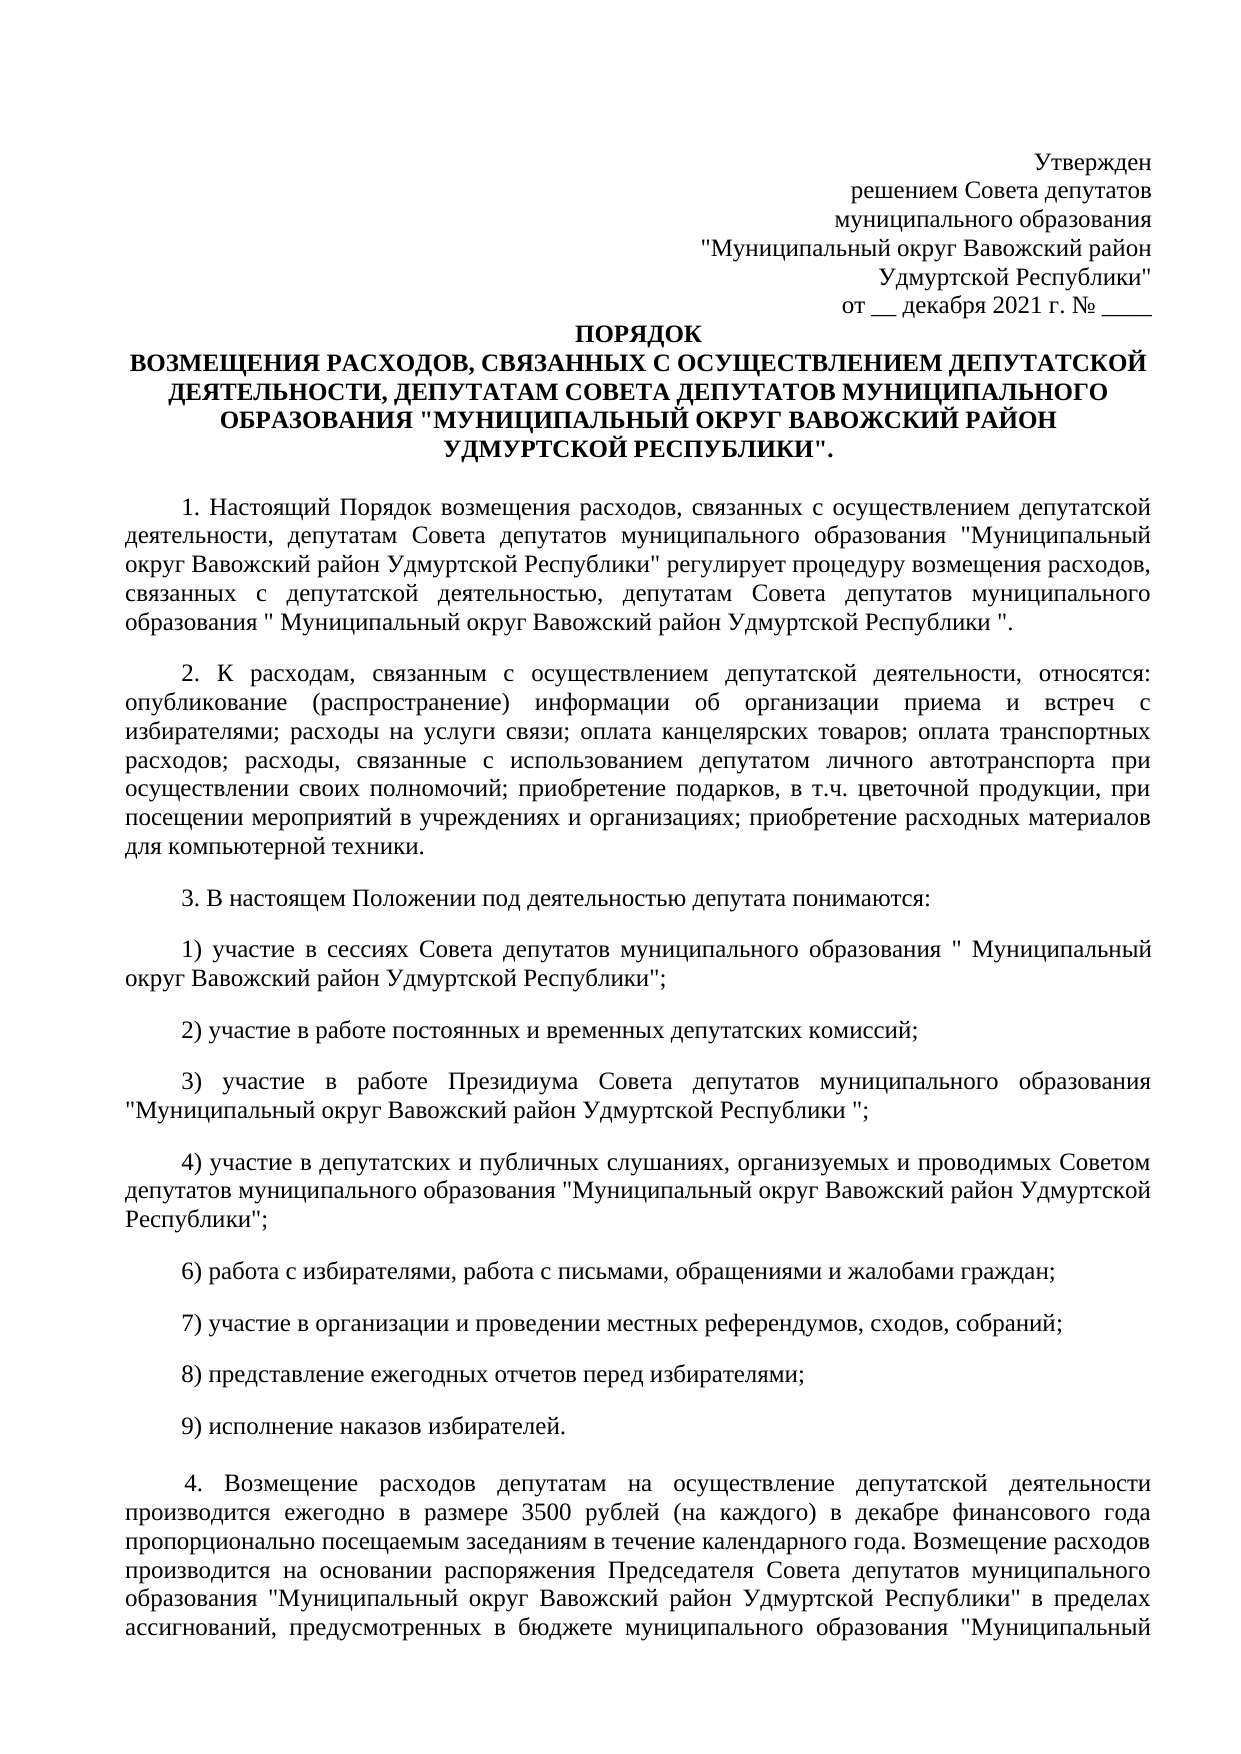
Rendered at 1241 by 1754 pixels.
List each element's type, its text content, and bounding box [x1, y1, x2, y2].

text 3) участие в работе Президиума Совета депутатов муниципального образования "Муниципальный округ Вавожский район Удмуртской Республики "; [125, 1066, 1152, 1124]
text 1) участие в сессиях Совета депутатов муниципального образования " Муниципальный округ Вавожский район Удмуртской Республики"; [125, 934, 1152, 992]
title ПОРЯДОК [125, 319, 1152, 348]
text "Муниципальный округ Вавожский район [125, 233, 1152, 262]
text 7) участие в организации и проведении местных референдумов, сходов, собраний; [125, 1308, 1152, 1336]
text Удмуртской Республики" [125, 262, 1152, 291]
text от __ декабря 2021 г. № ____ [125, 291, 1152, 319]
text 2) участие в работе постоянных и временных депутатских комиссий; [125, 1015, 1152, 1043]
text решением Совета депутатов [125, 176, 1152, 204]
text 1. Настоящий Порядок возмещения расходов, связанных с осуществлением депутатской деятельности, депутатам Совета депутатов муниципального образования "Муниципальный округ Вавожский район Удмуртской Республики" регулирует процедуру возмещения расходов, связанных с депутатской деятельностью, депутатам Совета депутатов муниципального образования " Муниципальный округ Вавожский район Удмуртской Республики ". [125, 492, 1152, 636]
text 2. К расходам, связанным с осуществлением депутатской деятельности, относятся: опубликование (распространение) информации об организации приема и встреч с избирателями; расходы на услуги связи; оплата канцелярских товаров; оплата транспортных расходов; расходы, связанные с использованием депутатом личного автотранспорта при осуществлении своих полномочий; приобретение подарков, в т.ч. цветочной продукции, при посещении мероприятий в учреждениях и организациях; приобретение расходных материалов для компьютерной техники. [125, 658, 1152, 860]
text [125, 1468, 1152, 1641]
text 3. В настоящем Положении под деятельностью депутата понимаются: [125, 883, 1152, 911]
text муниципального образования [125, 204, 1152, 233]
text 9) исполнение наказов избирателей. [125, 1411, 1152, 1440]
text 4) участие в депутатских и публичных слушаниях, организуемых и проводимых Советом депутатов муниципального образования "Муниципальный округ Вавожский район Удмуртской Республики"; [125, 1147, 1152, 1233]
title ДЕЯТЕЛЬНОСТИ, ДЕПУТАТАМ СОВЕТА ДЕПУТАТОВ МУНИЦИПАЛЬНОГО [125, 377, 1152, 406]
title ВОЗМЕЩЕНИЯ РАСХОДОВ, СВЯЗАННЫХ С ОСУЩЕСТВЛЕНИЕМ ДЕПУТАТСКОЙ [125, 348, 1152, 377]
title ОБРАЗОВАНИЯ "МУНИЦИПАЛЬНЫЙ ОКРУГ ВАВОЖСКИЙ РАЙОН УДМУРТСКОЙ РЕСПУБЛИКИ". [125, 406, 1152, 463]
text Утвержден [125, 147, 1152, 176]
text 6) работа с избирателями, работа с письмами, обращениями и жалобами граждан; [125, 1256, 1152, 1285]
text 8) представление ежегодных отчетов перед избирателями; [125, 1359, 1152, 1388]
